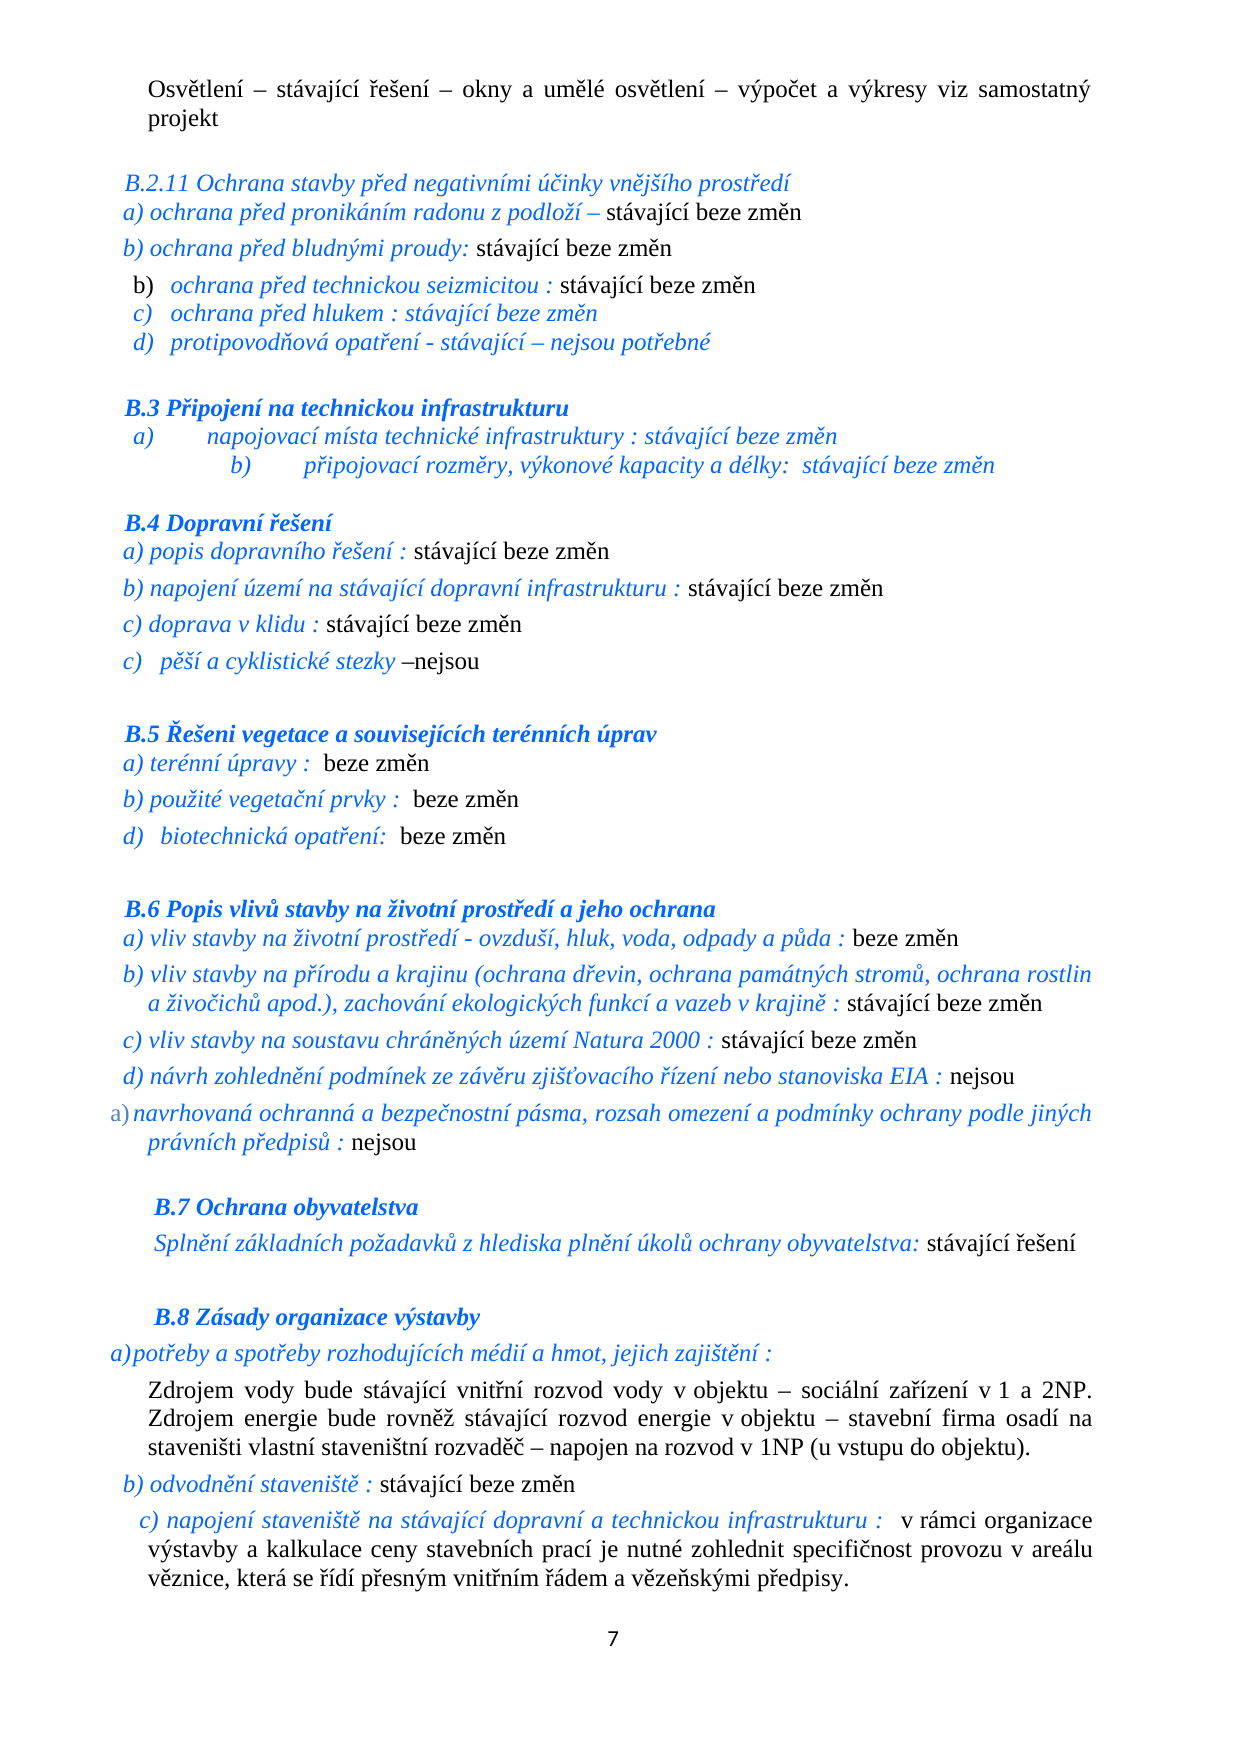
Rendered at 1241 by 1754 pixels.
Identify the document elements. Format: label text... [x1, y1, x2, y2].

text d) návrh zohlednění podmínek ze závěru zjišťovacího řízení nebo stanoviska EIA : nejsou [116, 1061, 1093, 1090]
list připojovací rozměry, výkonové kapacity a délky: stávající beze změn [133, 450, 1093, 479]
list napojovací místa technické infrastruktury : stávající beze změn [133, 421, 1093, 450]
list protipovodňová opatření - stávající – nejsou potřebné [133, 327, 1093, 356]
list potřeby a spotřeby rozhodujících médií a hmot, jejich zajištění : [110, 1338, 1093, 1367]
list ochrana před hlukem : stávající beze změn [133, 298, 1093, 327]
text c) vliv stavby na soustavu chráněných území Natura 2000 : stávající beze změn [116, 1025, 1093, 1053]
list biotechnická opatření: beze změn [123, 821, 1093, 850]
text B.4 Dopravní řešení [118, 508, 1093, 536]
text B.8 Zásady organizace výstavby [148, 1302, 1093, 1330]
text B.5 Řešeni vegetace a souvisejících terénních úprav [118, 719, 1093, 748]
text B.6 Popis vlivů stavby na životní prostředí a jeho ochrana [118, 894, 1093, 923]
text B.7 Ochrana obyvatelstva [148, 1192, 1093, 1221]
text Splnění základních požadavků z hlediska plnění úkolů ochrany obyvatelstva: stávající řešení [148, 1228, 1093, 1257]
text a) vliv stavby na životní prostředí - ovzduší, hluk, voda, odpady a půda : beze změn [116, 923, 1093, 952]
text Zdrojem vody bude stávající vnitřní rozvod vody v objektu – sociální zařízení v 1 a 2NP. Zdrojem energie bude rovněž stávající rozvod energie v objektu – stavební firma osadí na staveništi vlastní staveništní rozvaděč – napojen na rozvod v 1NP (u vstupu do objektu). [148, 1375, 1093, 1461]
text b) odvodnění staveniště : stávající beze změn [116, 1469, 1093, 1498]
text c) napojení staveniště na stávající dopravní a technickou infrastrukturu : v rámci organizace výstavby a kalkulace ceny stavebních prací je nutné zohlednit specifičnost provozu v areálu věznice, která se řídí přesným vnitřním řádem a vězeňskými předpisy. [133, 1505, 1093, 1592]
list ochrana před technickou seizmicitou : stávající beze změn [133, 270, 1093, 298]
list navrhovaná ochranná a bezpečnostní pásma, rozsah omezení a podmínky ochrany podle jiných právních předpisů : nejsou [110, 1098, 1093, 1155]
text b) ochrana před bludnými proudy: stávající beze změn [116, 233, 1093, 262]
text c) doprava v klidu : stávající beze změn [116, 609, 1093, 638]
text B.3 Připojení na technickou infrastrukturu [118, 393, 1093, 421]
text a) popis dopravního řešení : stávající beze změn [116, 536, 1093, 565]
text Osvětlení – stávající řešení – okny a umělé osvětlení – výpočet a výkresy viz samostatný projekt [148, 74, 1093, 131]
list pěší a cyklistické stezky –nejsou [123, 646, 1093, 675]
text a) ochrana před pronikáním radonu z podloží – stávající beze změn [116, 197, 1093, 225]
text b) napojení území na stávající dopravní infrastrukturu : stávající beze změn [116, 573, 1093, 602]
text a) terénní úpravy : beze změn [116, 748, 1093, 777]
text B.2.11 Ochrana stavby před negativními účinky vnějšího prostředí [118, 168, 1093, 197]
text b) použité vegetační prvky : beze změn [116, 784, 1093, 813]
text b) vliv stavby na přírodu a krajinu (ochrana dřevin, ochrana památných stromů, ochrana rostlin a živočichů apod.), zachování ekologických funkcí a vazeb v krajině : stávající beze změn [116, 959, 1093, 1017]
